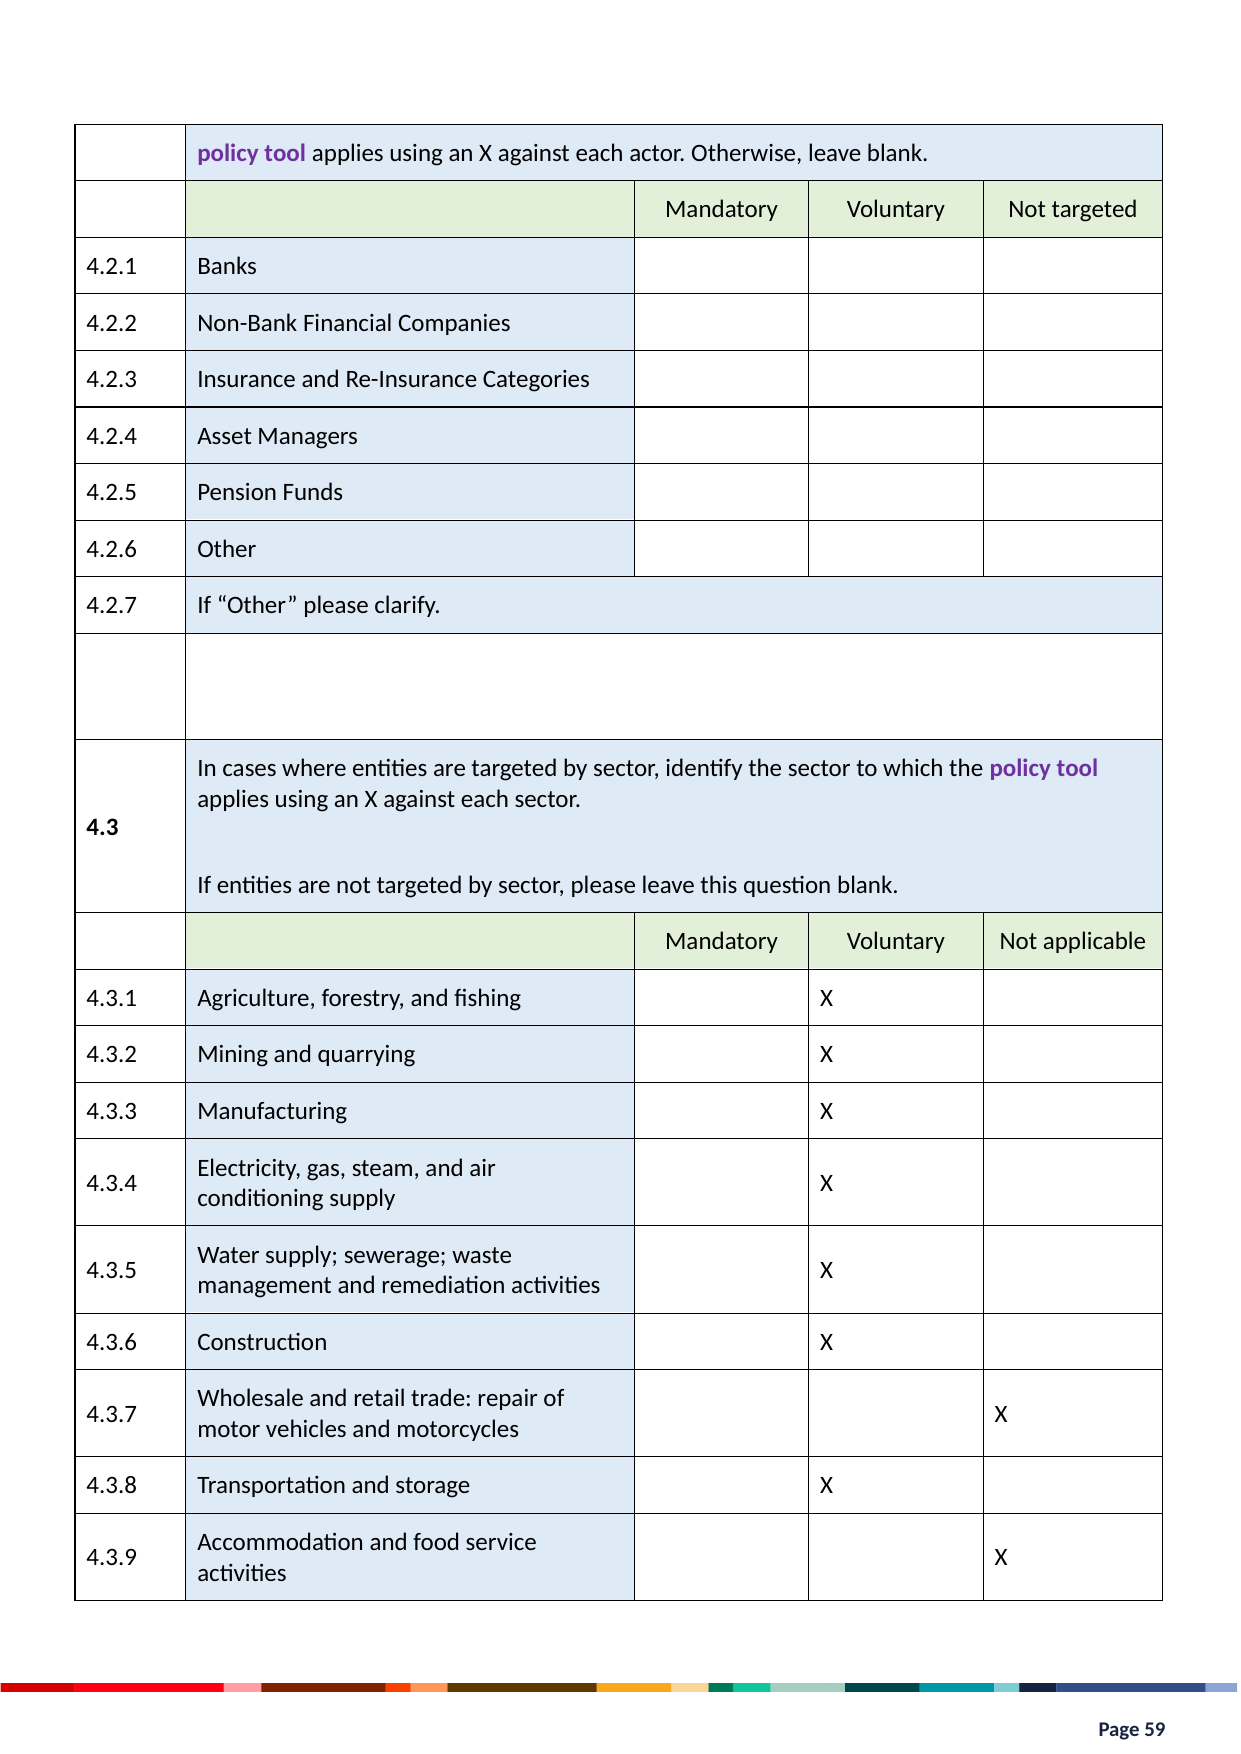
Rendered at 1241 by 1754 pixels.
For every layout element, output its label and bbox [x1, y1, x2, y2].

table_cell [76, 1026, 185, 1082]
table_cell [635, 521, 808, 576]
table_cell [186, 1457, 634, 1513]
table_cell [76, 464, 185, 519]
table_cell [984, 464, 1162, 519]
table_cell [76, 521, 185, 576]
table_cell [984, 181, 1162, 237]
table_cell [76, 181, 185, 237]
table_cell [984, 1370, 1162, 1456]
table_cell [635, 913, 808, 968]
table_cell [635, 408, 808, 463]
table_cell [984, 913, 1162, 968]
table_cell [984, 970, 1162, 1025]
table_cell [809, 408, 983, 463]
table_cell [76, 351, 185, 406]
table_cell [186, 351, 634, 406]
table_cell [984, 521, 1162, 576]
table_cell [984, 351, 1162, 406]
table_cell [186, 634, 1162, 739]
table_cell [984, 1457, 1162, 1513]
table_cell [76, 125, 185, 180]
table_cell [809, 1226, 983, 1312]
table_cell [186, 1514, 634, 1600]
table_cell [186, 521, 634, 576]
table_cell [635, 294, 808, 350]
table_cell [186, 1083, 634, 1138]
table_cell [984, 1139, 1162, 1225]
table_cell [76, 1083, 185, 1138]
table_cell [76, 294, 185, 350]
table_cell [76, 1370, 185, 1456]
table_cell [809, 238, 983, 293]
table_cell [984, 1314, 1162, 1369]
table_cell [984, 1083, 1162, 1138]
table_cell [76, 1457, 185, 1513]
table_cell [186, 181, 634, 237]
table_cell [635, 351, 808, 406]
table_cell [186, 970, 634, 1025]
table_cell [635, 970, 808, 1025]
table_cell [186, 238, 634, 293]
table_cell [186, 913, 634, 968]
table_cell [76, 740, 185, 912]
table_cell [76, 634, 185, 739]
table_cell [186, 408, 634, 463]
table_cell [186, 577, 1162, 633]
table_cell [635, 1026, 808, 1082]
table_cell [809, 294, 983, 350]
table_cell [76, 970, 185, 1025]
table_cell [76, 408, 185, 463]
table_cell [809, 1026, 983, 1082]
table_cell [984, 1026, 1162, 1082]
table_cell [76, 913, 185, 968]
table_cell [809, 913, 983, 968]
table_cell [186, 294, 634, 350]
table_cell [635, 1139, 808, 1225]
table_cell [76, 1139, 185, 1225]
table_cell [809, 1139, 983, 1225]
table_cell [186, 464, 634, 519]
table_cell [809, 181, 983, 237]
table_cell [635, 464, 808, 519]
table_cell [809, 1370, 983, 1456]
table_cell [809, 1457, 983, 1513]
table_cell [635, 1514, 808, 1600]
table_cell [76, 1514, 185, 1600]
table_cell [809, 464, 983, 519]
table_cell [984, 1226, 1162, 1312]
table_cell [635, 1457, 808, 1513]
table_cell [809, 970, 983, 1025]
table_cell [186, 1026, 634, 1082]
picture [0, 1683, 1236, 1692]
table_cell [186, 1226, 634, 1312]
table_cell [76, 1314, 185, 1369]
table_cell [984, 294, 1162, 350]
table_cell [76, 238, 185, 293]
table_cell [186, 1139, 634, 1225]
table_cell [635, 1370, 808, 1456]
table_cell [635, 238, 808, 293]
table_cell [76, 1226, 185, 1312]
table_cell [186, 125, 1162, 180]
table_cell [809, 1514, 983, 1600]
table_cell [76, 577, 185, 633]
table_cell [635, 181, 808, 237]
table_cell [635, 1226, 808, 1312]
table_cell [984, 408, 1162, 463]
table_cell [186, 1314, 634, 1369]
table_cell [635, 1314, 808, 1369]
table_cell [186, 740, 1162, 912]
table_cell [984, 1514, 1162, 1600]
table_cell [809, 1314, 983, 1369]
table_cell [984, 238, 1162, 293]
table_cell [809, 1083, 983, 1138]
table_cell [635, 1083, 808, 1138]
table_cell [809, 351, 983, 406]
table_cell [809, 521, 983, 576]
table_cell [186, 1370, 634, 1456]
